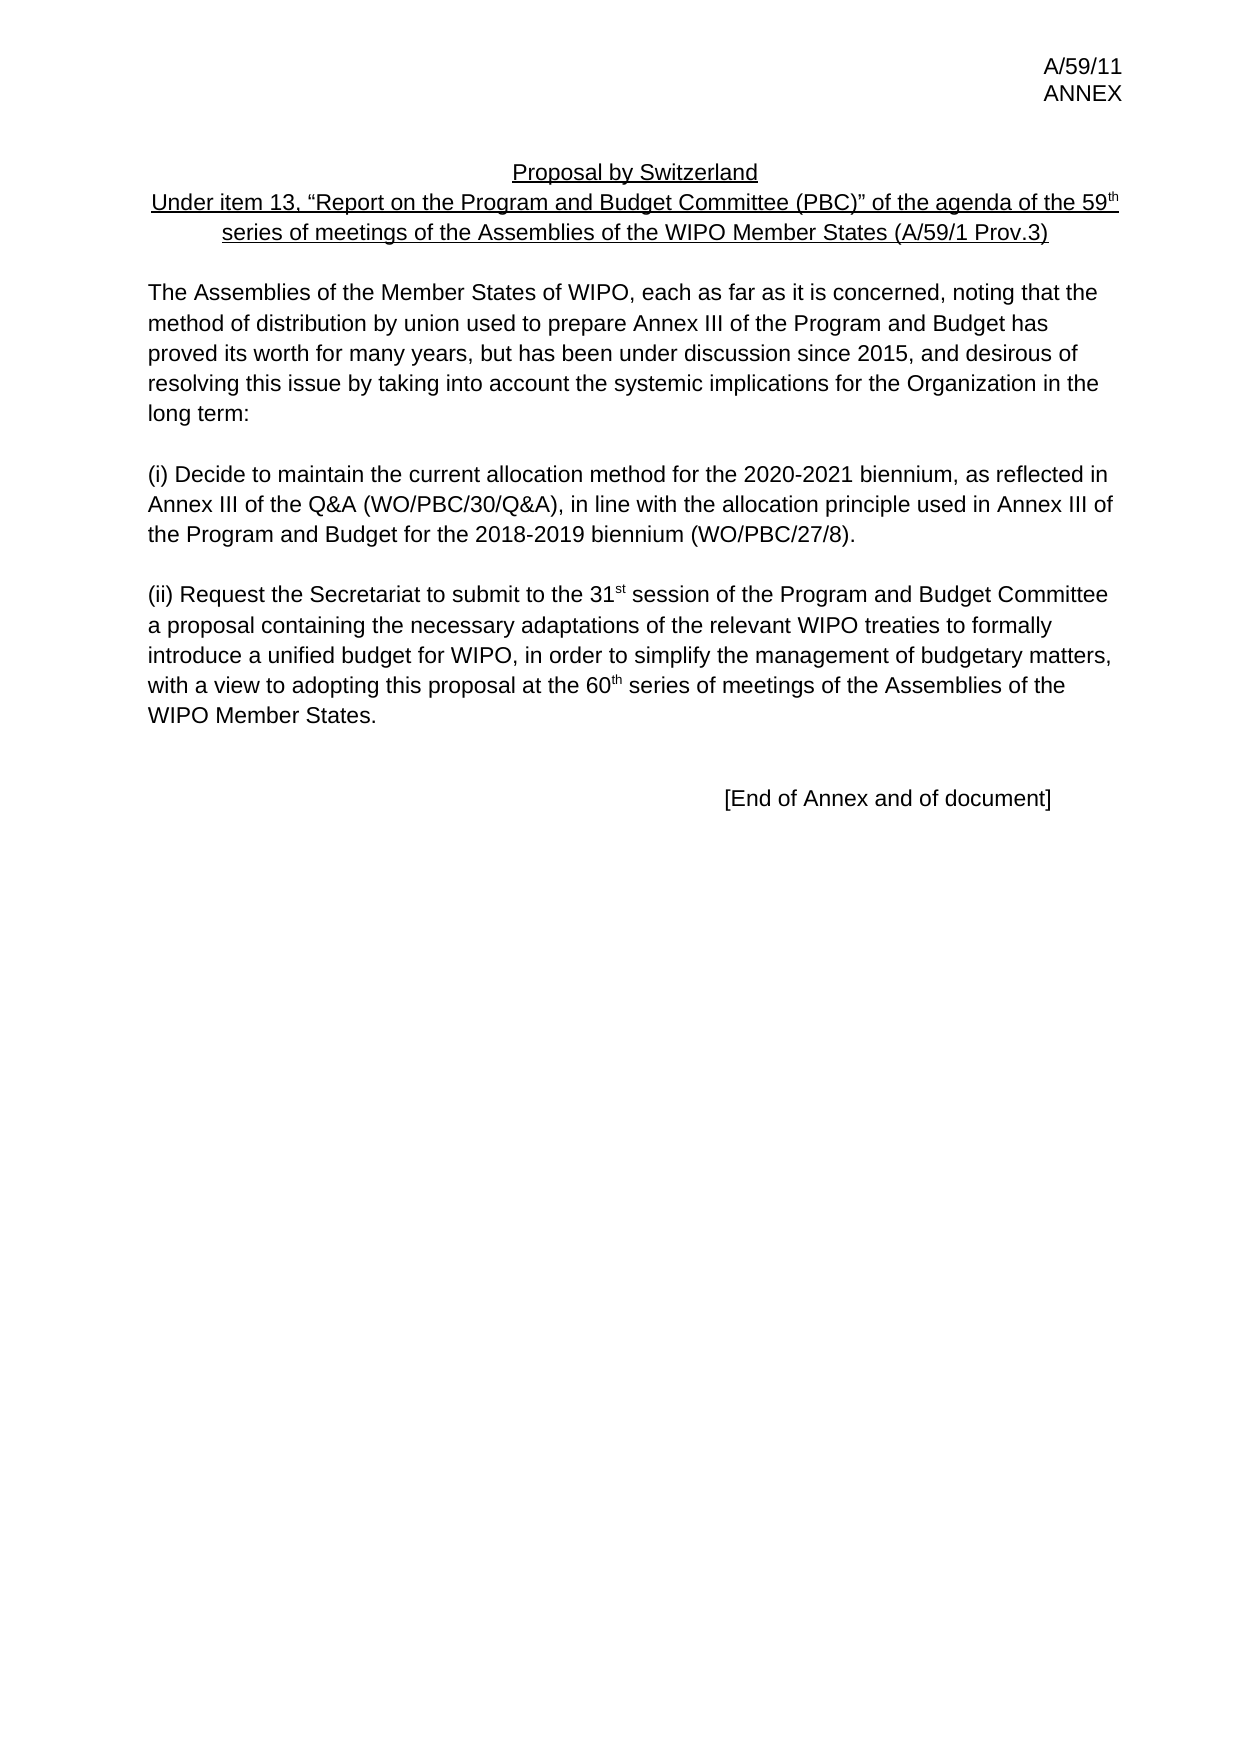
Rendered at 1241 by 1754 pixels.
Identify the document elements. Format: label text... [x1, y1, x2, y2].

text Under item 13, “Report on the Program and Budget Committee (PBC)” of the agenda of the 59th series of meetings of the Assemblies of the WIPO Member States (A/59/1 Prov.3) [148, 189, 1122, 245]
text (ii) Request the Secretariat to submit to the 31st session of the Program and Budget Committee a proposal containing the necessary adaptations of the relevant WIPO treaties to formally introduce a unified budget for WIPO, in order to simplify the management of budgetary matters, with a view to adopting this proposal at the 60th series of meetings of the Assemblies of the WIPO Member States. [148, 581, 1122, 729]
text (i) Decide to maintain the current allocation method for the 2020-2021 biennium, as reflected in Annex III of the Q&A (WO/PBC/30/Q&A), in line with the allocation principle used in Annex III of the Program and Budget for the 2018-2019 biennium (WO/PBC/27/8). [148, 461, 1122, 547]
text [End of Annex and of document] [724, 785, 1122, 812]
text Proposal by Switzerland [148, 158, 1122, 185]
text The Assemblies of the Member States of WIPO, each as far as it is concerned, noting that the method of distribution by union used to prepare Annex III of the Program and Budget has proved its worth for many years, but has been under discussion since 2015, and desirous of resolving this issue by taking into account the systemic implications for the Organization in the long term: [148, 279, 1122, 427]
